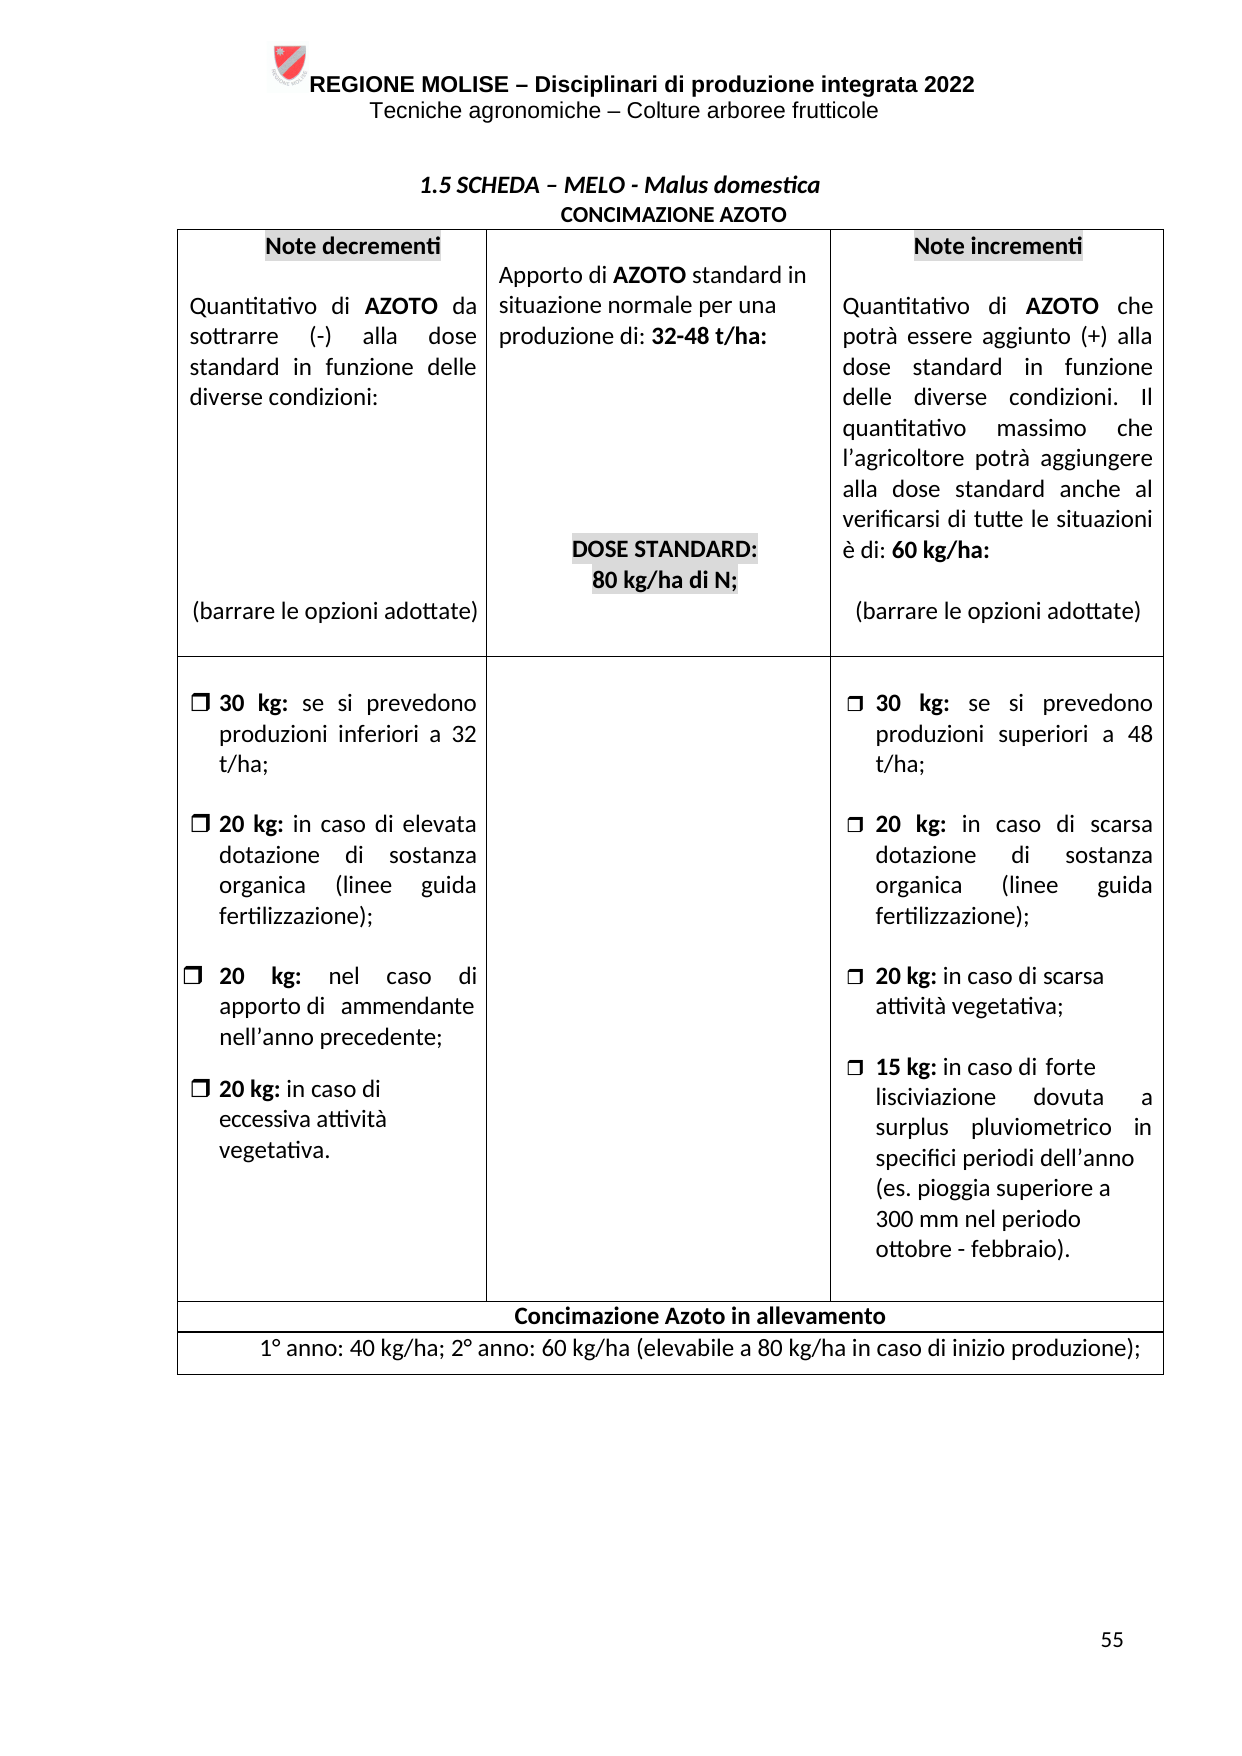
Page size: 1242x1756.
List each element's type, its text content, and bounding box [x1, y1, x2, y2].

table_cell 20 kg: in caso di scarsa dotazione di sostanza organica (linee guida fertilizzazione); [831, 793, 1163, 944]
table_cell 20 kg: in caso di eccessiva attività vegetativa. [178, 1052, 486, 1301]
table_cell 30 kg: se si prevedono produzioni inferiori a 32 t/ha; [178, 657, 486, 793]
table_cell 20 kg: in caso di elevata dotazione di sostanza organica (linee guida fertilizzazione); [178, 793, 486, 944]
table_header Note decrementi [178, 230, 486, 262]
table_cell [487, 657, 830, 1301]
table_cell 20 kg: in caso di scarsa attività vegetativa; [831, 945, 1163, 1052]
text CONCIMAZIONE AZOTO [561, 200, 1123, 228]
table_cell Quantitativo di AZOTO da sottrarre (-) alla dose standard in funzione delle diverse condizioni: [178, 262, 486, 597]
table_cell 20 kg: nel caso di apporto di ammendante nell’anno precedente; [178, 945, 486, 1052]
table_cell (barrare le opzioni adottate) [831, 597, 1163, 656]
table_cell [487, 597, 830, 656]
table_cell 15 kg: in caso di forte lisciviazione dovuta a surplus pluviometrico in specifici periodi dell’anno (es. pioggia superiore a 300 mm nel periodo ottobre - febbraio). [831, 1052, 1163, 1301]
table_cell (barrare le opzioni adottate) [178, 597, 486, 656]
table_cell Quantitativo di AZOTO che potrà essere aggiunto (+) alla dose standard in funzione delle diverse condizioni. Il quantitativo massimo che l’agricoltore potrà aggiungere alla dose standard anche al verificarsi di tutte le situazioni è di: 60 kg/ha: [831, 262, 1163, 597]
table_cell 30 kg: se si prevedono produzioni superiori a 48 t/ha; [831, 657, 1163, 793]
table_header Note incrementi [831, 230, 1163, 262]
table_cell 1° anno: 40 kg/ha; 2° anno: 60 kg/ha (elevabile a 80 kg/ha in caso di inizio produzione); [178, 1333, 1163, 1374]
table_cell Concimazione Azoto in allevamento [178, 1302, 1163, 1331]
table_header [487, 230, 830, 262]
subtitle SCHEDA – MELO - Malus domestica [118, 169, 1123, 199]
table_cell Apporto di AZOTO standard in situazione normale per una produzione di: 32-48 t/ha: DOSE STANDARD: 80 kg/ha di N; [487, 262, 830, 597]
